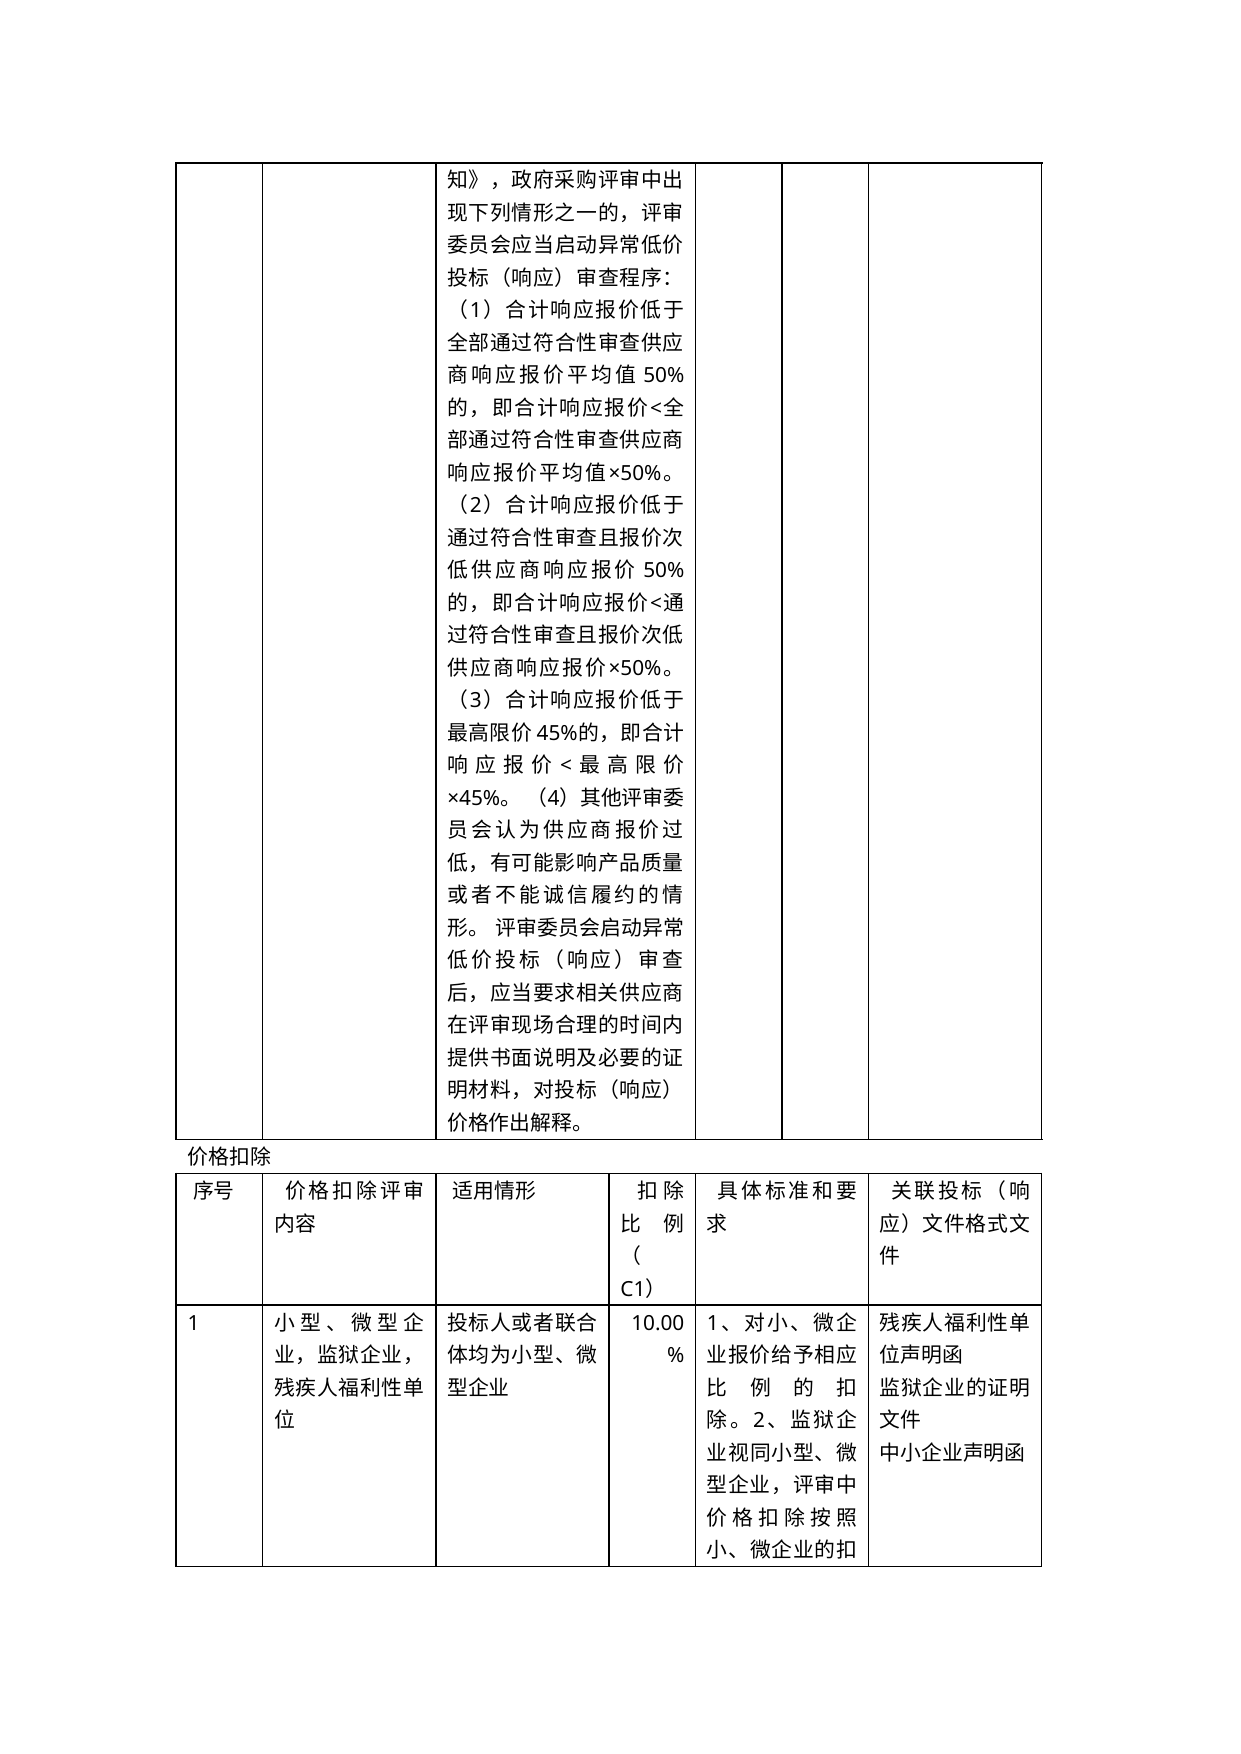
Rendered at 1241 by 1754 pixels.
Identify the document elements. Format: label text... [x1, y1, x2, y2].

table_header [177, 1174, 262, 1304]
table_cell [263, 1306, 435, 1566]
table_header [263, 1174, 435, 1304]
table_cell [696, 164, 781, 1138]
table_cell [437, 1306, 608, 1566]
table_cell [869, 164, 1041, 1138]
text 价格扣除 [187, 1140, 1053, 1173]
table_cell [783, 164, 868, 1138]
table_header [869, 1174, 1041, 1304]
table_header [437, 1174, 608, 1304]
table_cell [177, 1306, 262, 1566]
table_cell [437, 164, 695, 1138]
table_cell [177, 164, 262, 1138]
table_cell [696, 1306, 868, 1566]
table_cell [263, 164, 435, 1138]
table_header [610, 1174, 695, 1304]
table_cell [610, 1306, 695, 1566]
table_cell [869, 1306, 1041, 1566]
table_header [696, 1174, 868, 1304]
